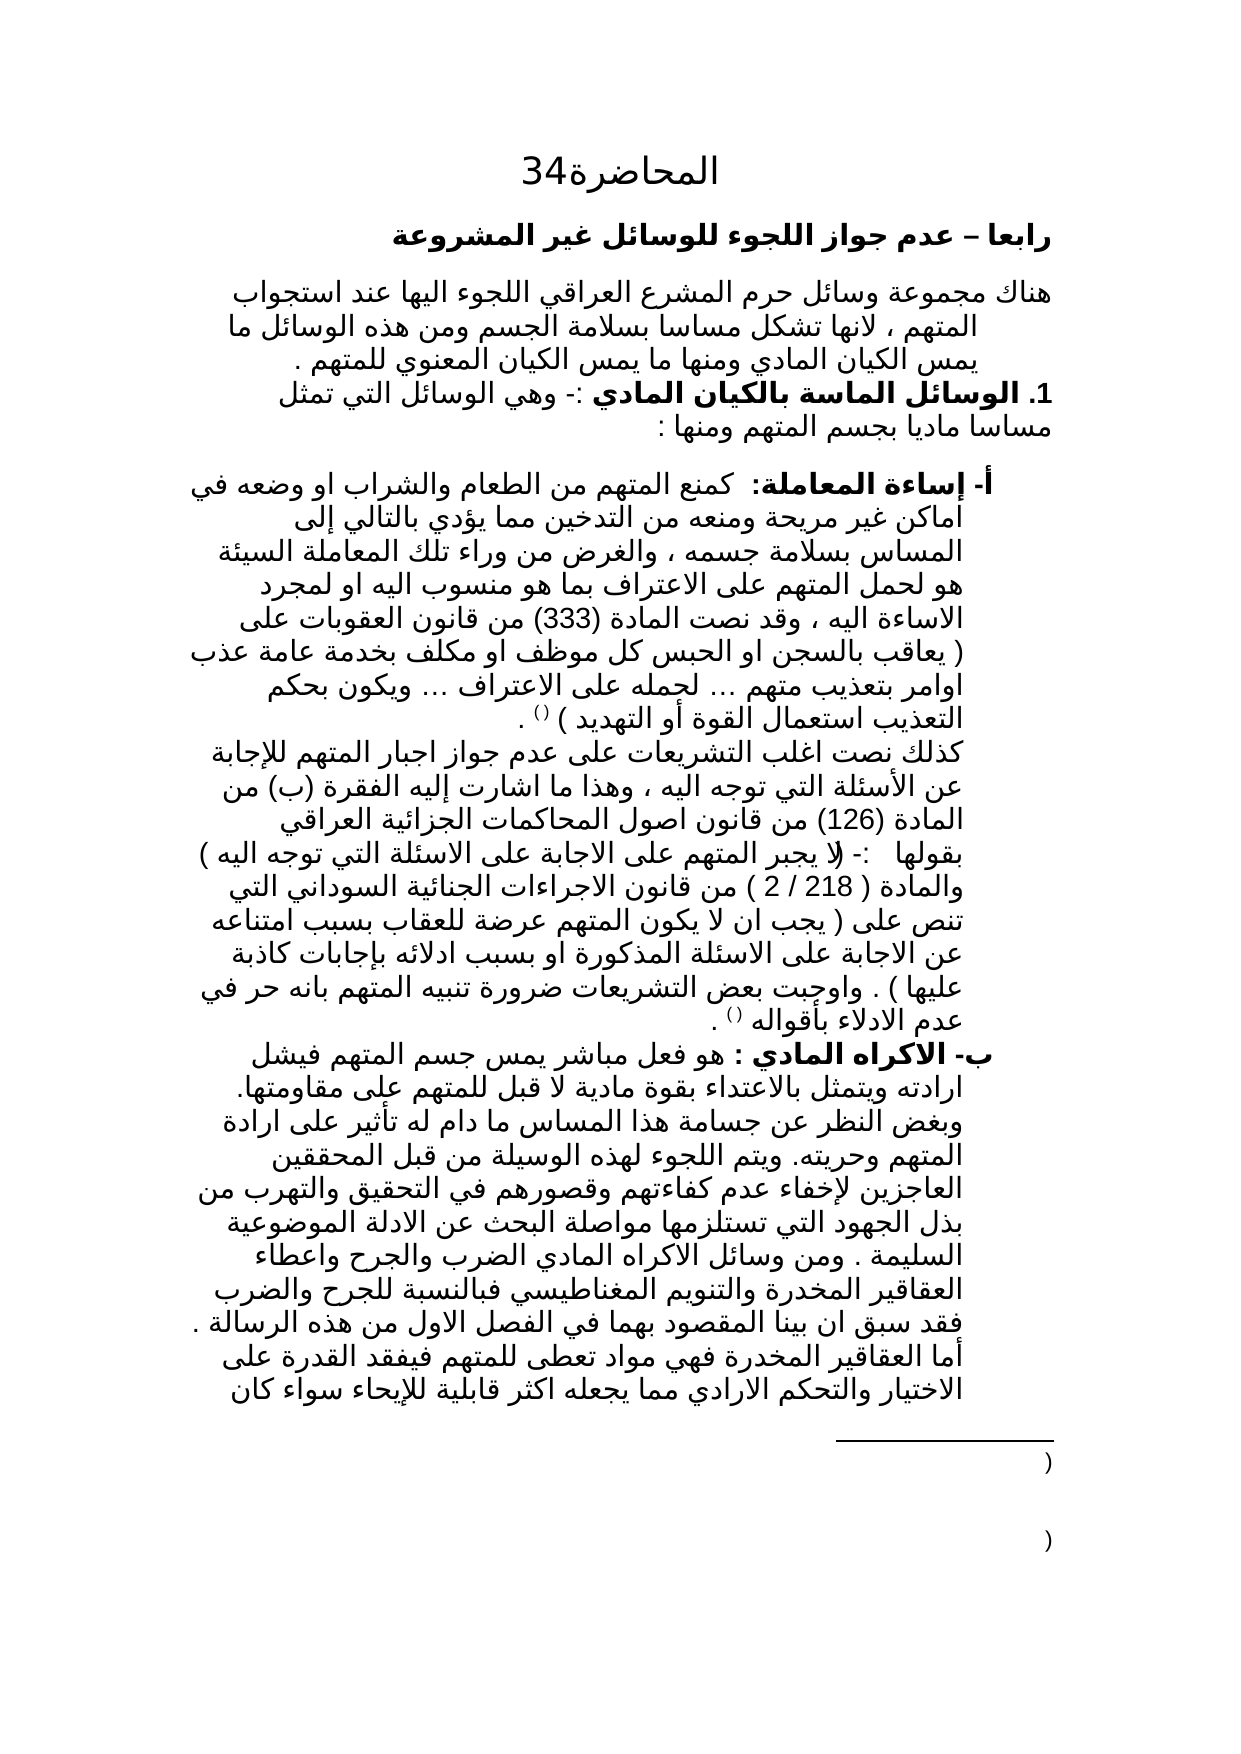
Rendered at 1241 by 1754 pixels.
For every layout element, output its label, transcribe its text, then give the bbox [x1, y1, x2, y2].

text المحاضرة34 [187, 150, 1053, 194]
text رابعا – عدم جواز اللجوء للوسائل غير المشروعة [187, 218, 1053, 251]
text هناك مجموعة وسائل حرم المشرع العراقي اللجوء اليها عند استجواب المتهم ، لانها تشكل مساسا بسلامة الجسم ومن هذه الوسائل ما يمس الكيان المادي ومنها ما يمس الكيان المعنوي للمتهم . [187, 275, 1053, 376]
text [187, 1339, 964, 1406]
text أ- إساءة المعاملة: كمنع المتهم من الطعام والشراب او وضعه في اماكن غير مريحة ومنعه من التدخين مما يؤدي بالتالي إلى المساس بسلامة جسمه ، والغرض من وراء تلك المعاملة السيئة هو لحمل المتهم على الاعتراف بما هو منسوب اليه او لمجرد الاساءة اليه ، وقد نصت المادة (333) من قانون العقوبات على ( يعاقب بالسجن او الحبس كل موظف او مكلف بخدمة عامة عذب اوامر بتعذيب متهم … لحمله على الاعتراف … ويكون بحكم التعذيب استعمال القوة أو التهديد ) ( ) . [187, 467, 994, 735]
text 1. الوسائل الماسة بالكيان المادي :- وهي الوسائل التي تمثل مساسا ماديا بجسم المتهم ومنها : [187, 376, 1053, 443]
text كذلك نصت اغلب التشريعات على عدم جواز اجبار المتهم للإجابة عن الأسئلة التي توجه اليه ، وهذا ما اشارت إليه الفقرة (ب) من المادة (126) من قانون اصول المحاكمات الجزائية العراقي بقولها :- ( لا يجبر المتهم على الاجابة على الاسئلة التي توجه اليه ) والمادة ( 218 / 2 ) من قانون الاجراءات الجنائية السوداني التي تنص على ( يجب ان لا يكون المتهم عرضة للعقاب بسبب امتناعه عن الاجابة على الاسئلة المذكورة او بسبب ادلائه بإجابات كاذبة عليها ) . واوجبت بعض التشريعات ضرورة تنبيه المتهم بانه حر في عدم الادلاء بأقواله ( ) . [187, 735, 964, 1037]
text ب- الاكراه المادي : هو فعل مباشر يمس جسم المتهم فيشل ارادته ويتمثل بالاعتداء بقوة مادية لا قبل للمتهم على مقاومتها. وبغض النظر عن جسامة هذا المساس ما دام له تأثير على ارادة المتهم وحريته. ويتم اللجوء لهذه الوسيلة من قبل المحققين العاجزين لإخفاء عدم كفاءتهم وقصورهم في التحقيق والتهرب من بذل الجهود التي تستلزمها مواصلة البحث عن الادلة الموضوعية السليمة . ومن وسائل الاكراه المادي الضرب والجرح واعطاء العقاقير المخدرة والتنويم المغناطيسي فبالنسبة للجرح والضرب فقد سبق ان بينا المقصود بهما في الفصل الاول من هذه الرسالة . [187, 1037, 994, 1339]
